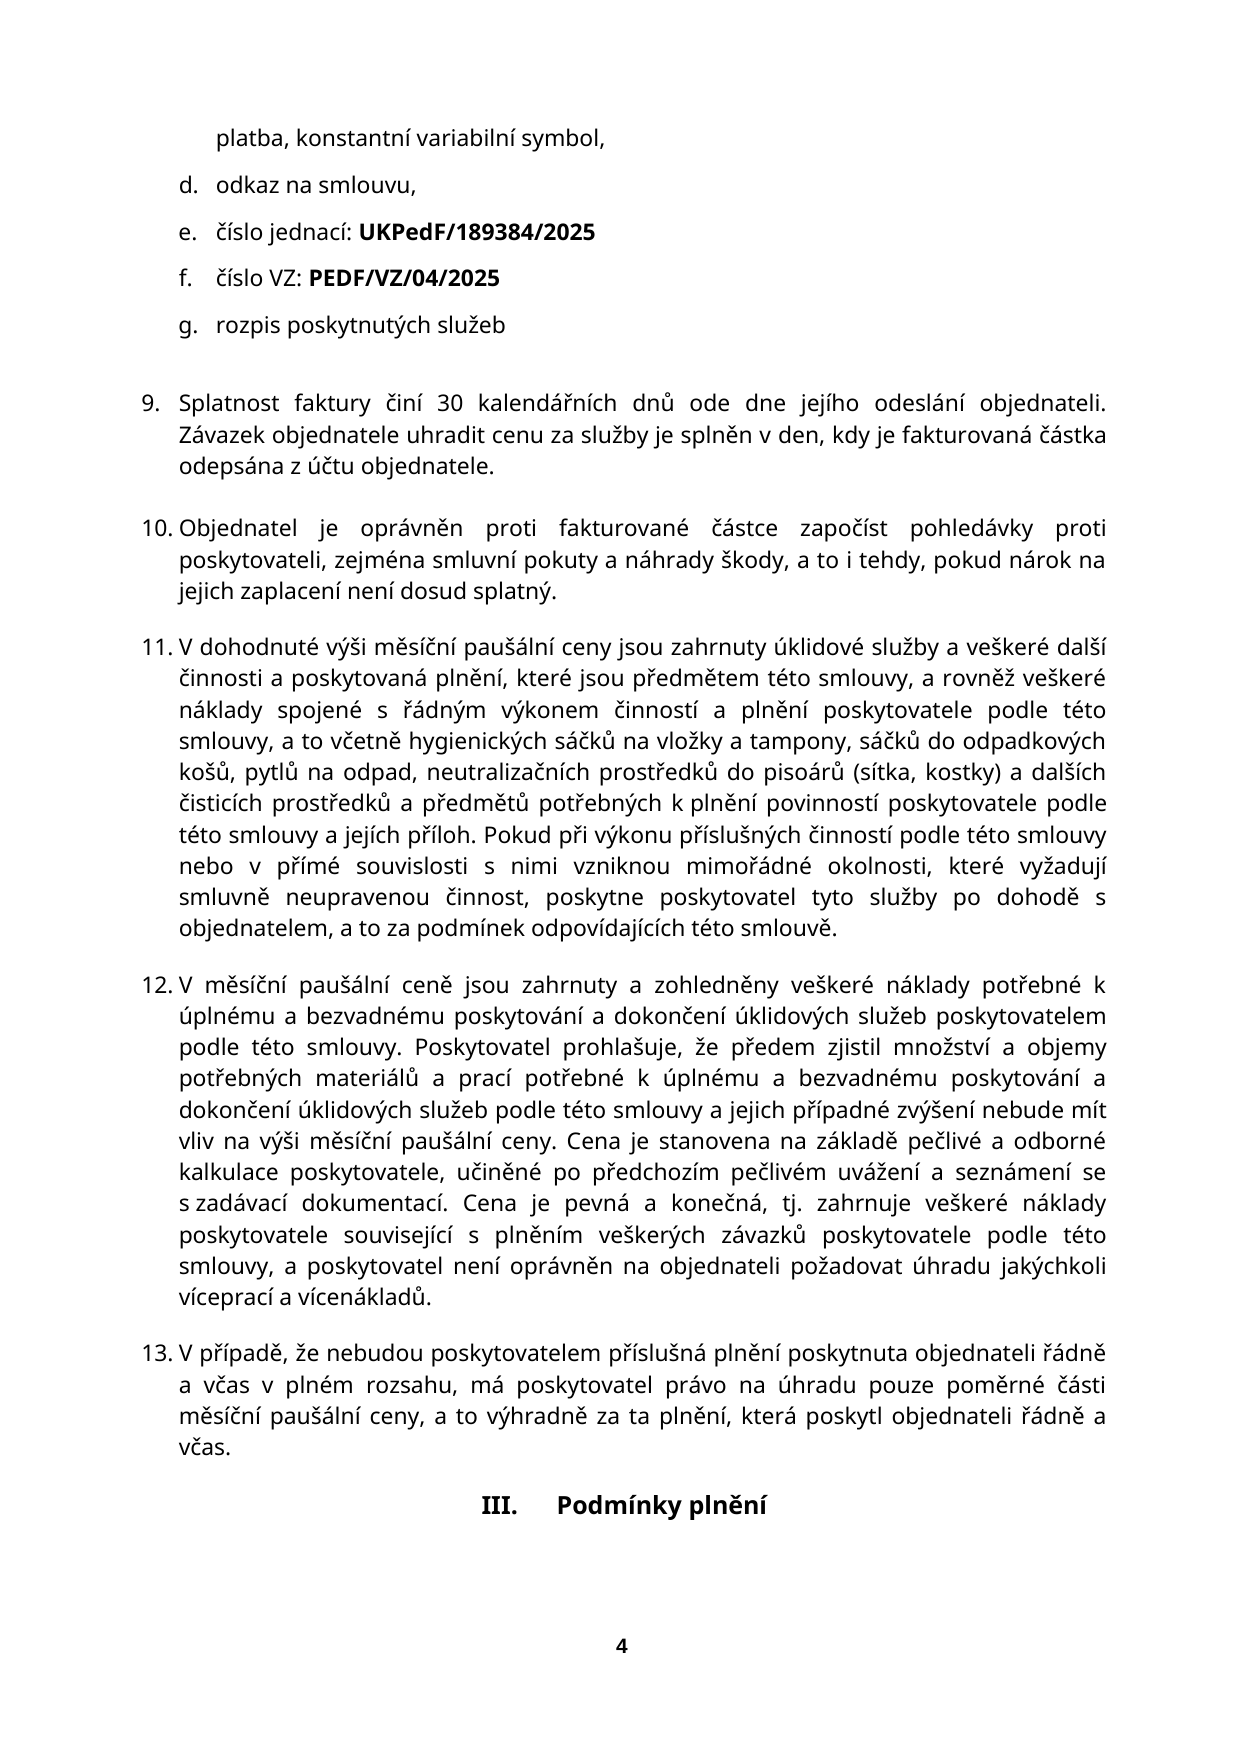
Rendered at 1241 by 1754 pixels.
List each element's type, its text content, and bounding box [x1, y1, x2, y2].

list číslo VZ: PEDF/VZ/04/2025 [178, 262, 1107, 294]
list odkaz na smlouvu, [178, 169, 1107, 200]
list V případě, že nebudou poskytovatelem příslušná plnění poskytnuta objednateli řádně a včas v plném rozsahu, má poskytovatel právo na úhradu pouze poměrné části měsíční paušální ceny, a to výhradně za ta plnění, která poskytl objednateli řádně a včas. [141, 1337, 1107, 1462]
list V dohodnuté výši měsíční paušální ceny jsou zahrnuty úklidové služby a veškeré další činnosti a poskytovaná plnění, které jsou předmětem této smlouvy, a rovněž veškeré náklady spojené s řádným výkonem činností a plnění poskytovatele podle této smlouvy, a to včetně hygienických sáčků na vložky a tampony, sáčků do odpadkových košů, pytlů na odpad, neutralizačních prostředků do pisoárů (sítka, kostky) a dalších čisticích prostředků a předmětů potřebných k plnění povinností poskytovatele podle této smlouvy a jejích příloh. Pokud při výkonu příslušných činností podle této smlouvy nebo v přímé souvislosti s nimi vzniknou mimořádné okolnosti, které vyžadují smluvně neupravenou činnost, poskytne poskytovatel tyto služby po dohodě s objednatelem, a to za podmínek odpovídajících této smlouvě. [141, 631, 1107, 944]
list rozpis poskytnutých služeb [178, 309, 1107, 341]
list Podmínky plnění [141, 1487, 1107, 1521]
list Splatnost faktury činí 30 kalendářních dnů ode dne jejího odeslání objednateli. Závazek objednatele uhradit cenu za služby je splněn v den, kdy je fakturovaná částka odepsána z účtu objednatele. [141, 387, 1107, 481]
list číslo jednací: UKPedF/189384/2025 [178, 216, 1107, 247]
list V měsíční paušální ceně jsou zahrnuty a zohledněny veškeré náklady potřebné k úplnému a bezvadnému poskytování a dokončení úklidových služeb poskytovatelem podle této smlouvy. Poskytovatel prohlašuje, že předem zjistil množství a objemy potřebných materiálů a prací potřebné k úplnému a bezvadnému poskytování a dokončení úklidových služeb podle této smlouvy a jejich případné zvýšení nebude mít vliv na výši měsíční paušální ceny. Cena je stanovena na základě pečlivé a odborné kalkulace poskytovatele, učiněné po předchozím pečlivém uvážení a seznámení se s zadávací dokumentací. Cena je pevná a konečná, tj. zahrnuje veškeré náklady poskytovatele související s plněním veškerých závazků poskytovatele podle této smlouvy, a poskytovatel není oprávněn na objednateli požadovat úhradu jakýchkoli víceprací a vícenákladů. [141, 969, 1107, 1312]
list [178, 122, 1107, 153]
list Objednatel je oprávněn proti fakturované částce započíst pohledávky proti poskytovateli, zejména smluvní pokuty a náhrady škody, a to i tehdy, pokud nárok na jejich zaplacení není dosud splatný. [141, 512, 1107, 606]
